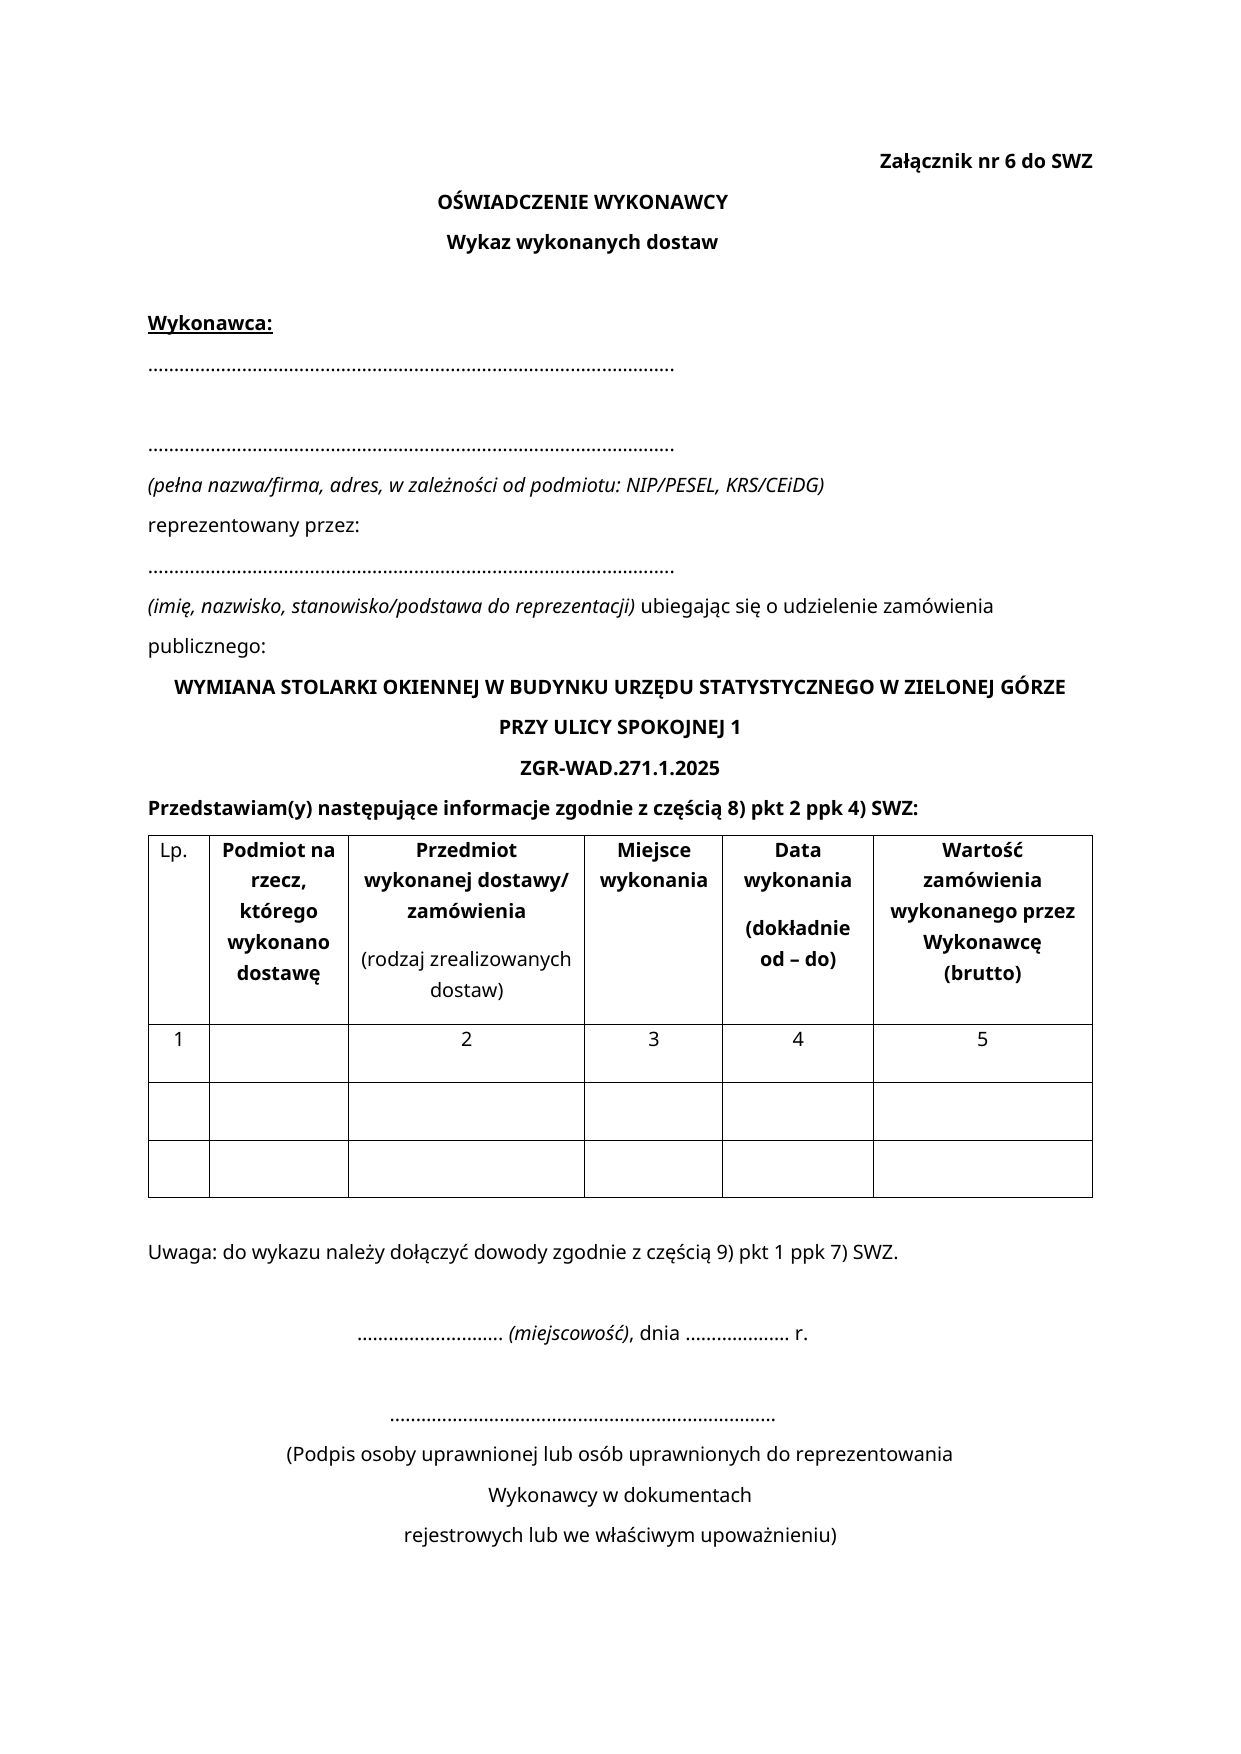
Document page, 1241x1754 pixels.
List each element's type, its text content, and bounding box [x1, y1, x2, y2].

text Wykaz wykonanych dostaw [73, 228, 1092, 256]
table_header Podmiot na rzecz, którego wykonano dostawę [210, 836, 348, 1024]
table_cell [874, 1083, 1092, 1139]
table_cell [349, 1083, 584, 1139]
table_cell [210, 1083, 348, 1139]
table_cell [723, 1083, 873, 1139]
table_cell [210, 1025, 348, 1082]
text (imię, nazwisko, stanowisko/podstawa do reprezentacji) ubiegając się o udzielenie zamówienia publicznego: [148, 592, 1092, 660]
text OŚWIADCZENIE WYKONAWCY [73, 188, 1092, 215]
text (Podpis osoby uprawnionej lub osób uprawnionych do reprezentowania [148, 1440, 1092, 1467]
text ……………………………………………………………………………………….. [148, 350, 1092, 377]
text reprezentowany przez: [148, 511, 1092, 538]
text Załącznik nr 6 do SWZ [73, 148, 1092, 175]
text ……………………………………………………………………………………….. [148, 431, 1092, 458]
table_cell 3 [585, 1025, 722, 1082]
text WYMIANA STOLARKI OKIENNEJ W BUDYNKU URZĘDU STATYSTYCZNEGO W ZIELONEJ GÓRZE PRZY ULICY SPOKOJNEJ 1 [148, 673, 1092, 741]
table_cell [210, 1141, 348, 1197]
table_header Miejsce wykonania [585, 836, 722, 1024]
table_cell [585, 1141, 722, 1197]
table_header Lp. [149, 836, 209, 1024]
table_cell [349, 1141, 584, 1197]
table_cell [585, 1083, 722, 1139]
text ZGR-WAD.271.1.2025 [148, 754, 1092, 781]
text Wykonawca: [148, 309, 1092, 336]
text (pełna nazwa/firma, adres, w zależności od podmiotu: NIP/PESEL, KRS/CEiDG) [148, 471, 1092, 498]
text ……………………………………………………………………………………….. [148, 552, 1092, 579]
table_cell [149, 1083, 209, 1139]
table_cell 5 [874, 1025, 1092, 1082]
table_cell [723, 1141, 873, 1197]
text ..………….…………………..……………………………… [73, 1400, 1092, 1427]
table_cell [149, 1141, 209, 1197]
table_header Przedmiot wykonanej dostawy/ zamówienia (rodzaj zrealizowanych dostaw) [349, 836, 584, 1024]
text Uwaga: do wykazu należy dołączyć dowody zgodnie z częścią 9) pkt 1 ppk 7) SWZ. [148, 1238, 1092, 1265]
table_header Wartość zamówienia wykonanego przez Wykonawcę (brutto) [874, 836, 1092, 1024]
table_cell 1 [149, 1025, 209, 1082]
text Wykonawcy w dokumentach [148, 1481, 1092, 1508]
table_cell 4 [723, 1025, 873, 1082]
table_cell 2 [349, 1025, 584, 1082]
table_header Data wykonania (dokładnie od – do) [723, 836, 873, 1024]
text rejestrowych lub we właściwym upoważnieniu) [148, 1521, 1092, 1548]
text …………..…….……. (miejscowość), dnia ………….……. r. [73, 1319, 1092, 1346]
table_cell [874, 1141, 1092, 1197]
text Przedstawiam(y) następujące informacje zgodnie z częścią 8) pkt 2 ppk 4) SWZ: [148, 794, 1092, 821]
